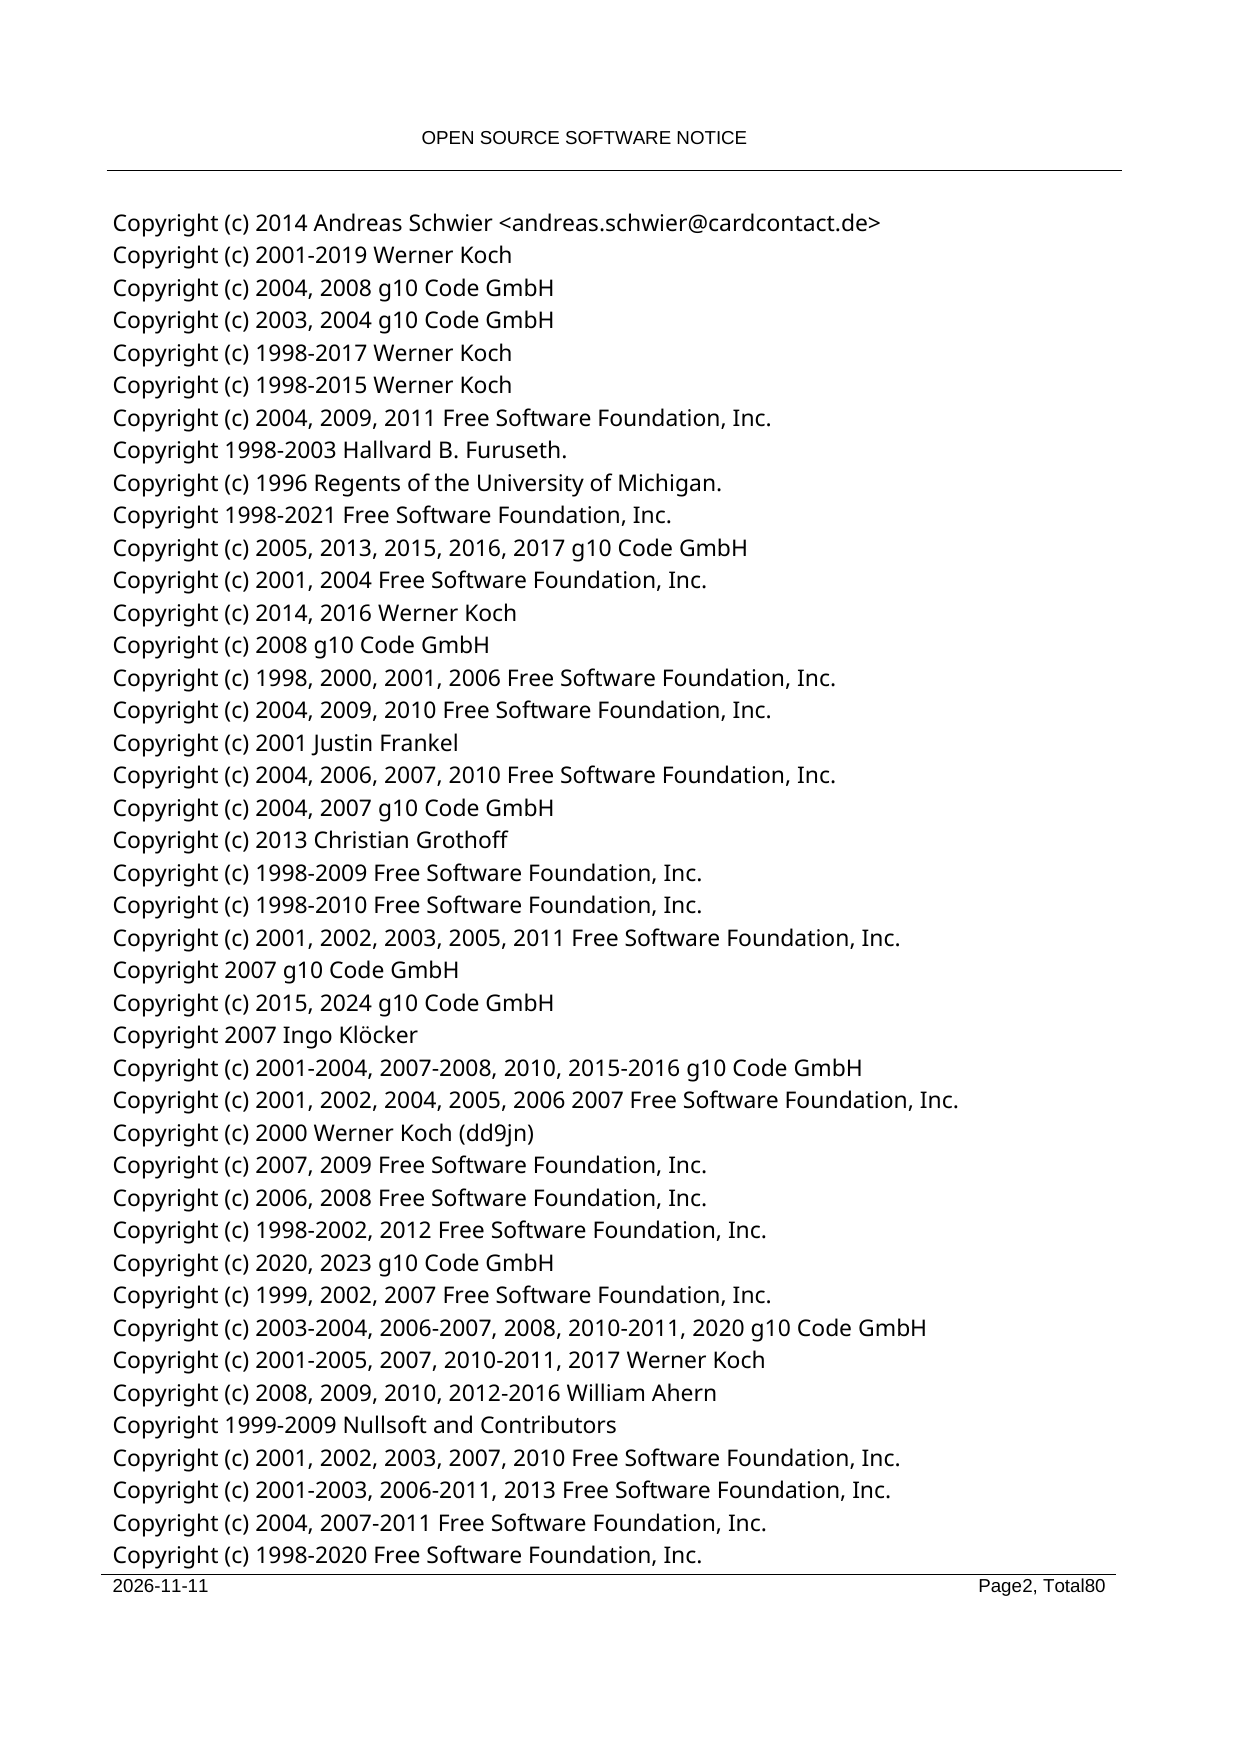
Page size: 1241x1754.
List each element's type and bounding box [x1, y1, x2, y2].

text [112, 206, 1128, 1571]
